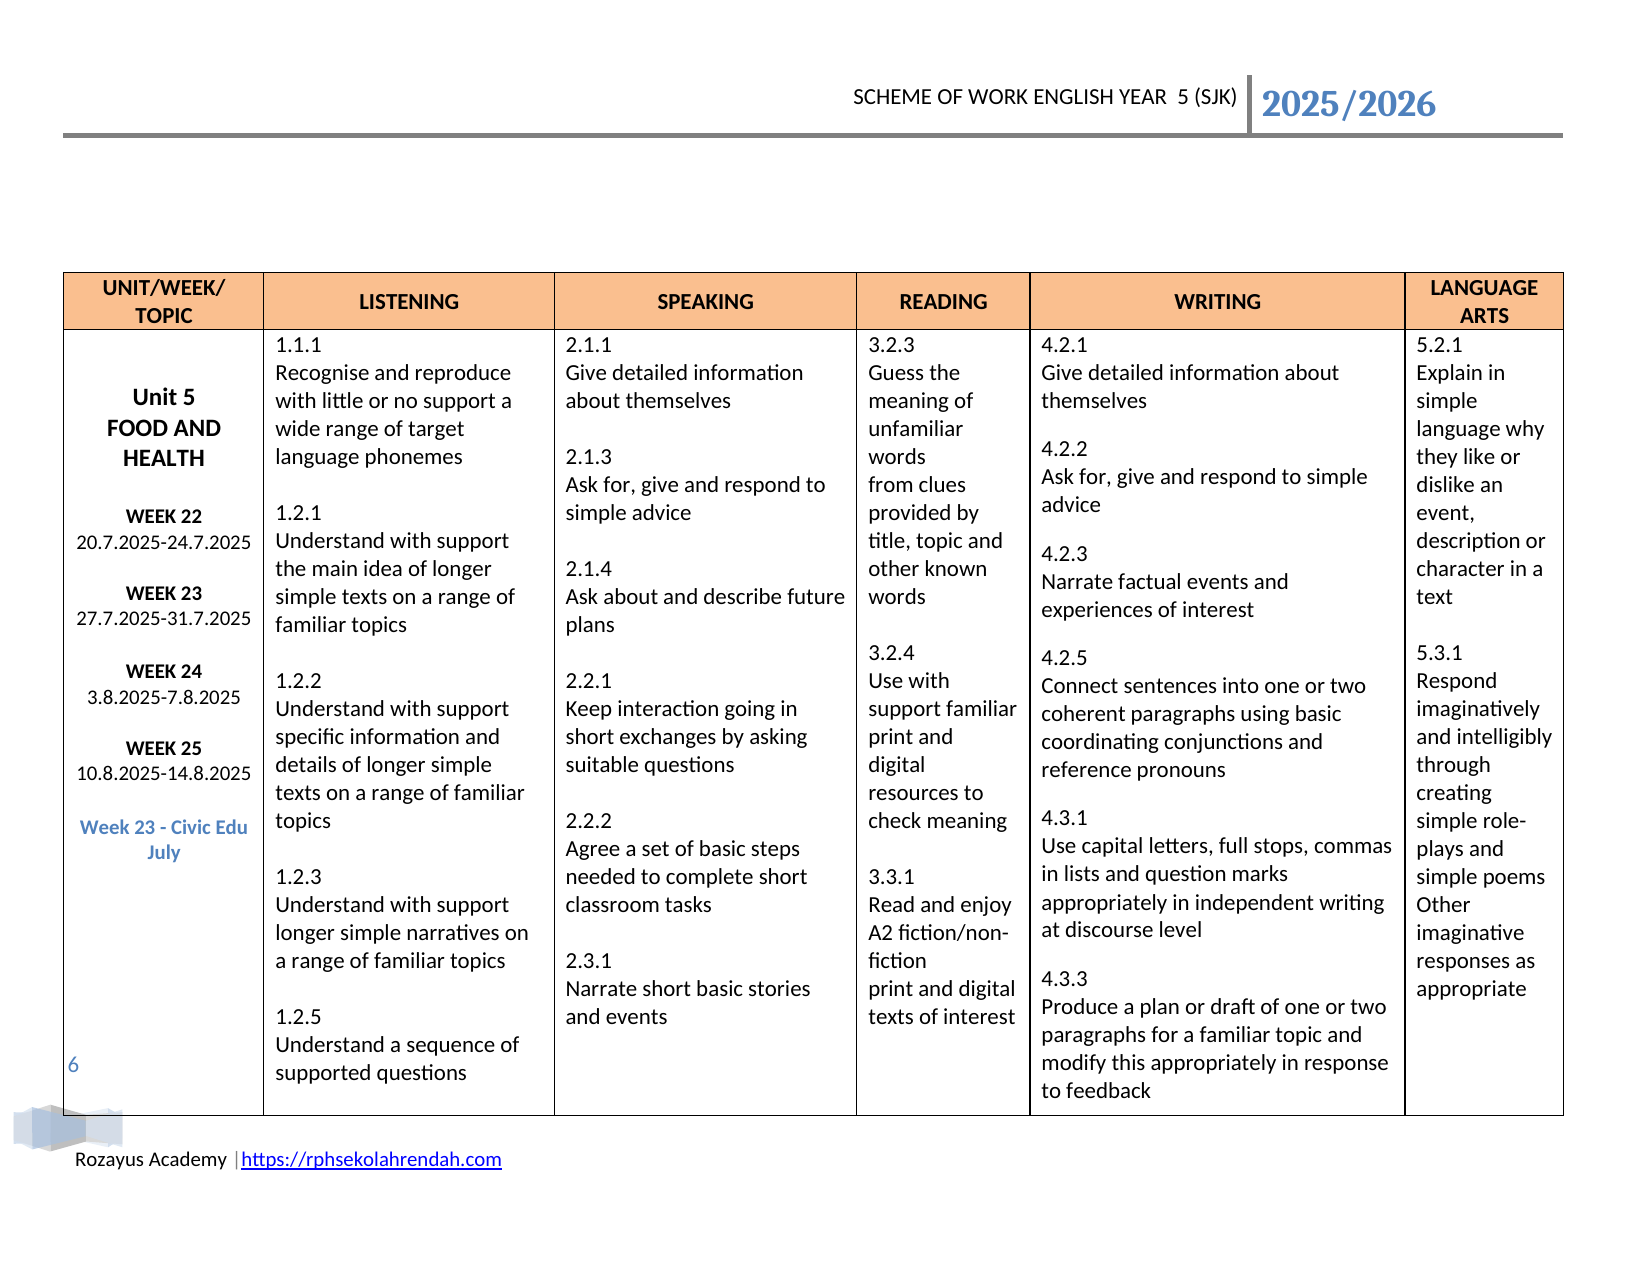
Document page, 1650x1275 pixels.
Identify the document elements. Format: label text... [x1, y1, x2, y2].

table_header LISTENING [264, 273, 554, 329]
table_header UNIT/WEEK/ TOPIC [64, 273, 263, 329]
table_cell 4.2.1 Give detailed information about themselves 4.2.2 Ask for, give and respond to simple advice 4.2.3 Narrate factual events and experiences of interest 4.2.5 Connect sentences into one or two coherent paragraphs using basic coordinating conjunctions and reference pronouns 4.3.1 Use capital letters, full stops, commas in lists and question marks appropriately in independent writing at discourse level 4.3.3 Produce a plan or draft of one or two paragraphs for a familiar topic and modify this appropriately in response to feedback [1031, 330, 1404, 1115]
table_cell Unit 5 FOOD AND HEALTH WEEK 22 20.7.2025-24.7.2025 WEEK 23 27.7.2025-31.7.2025 WEEK 24 3.8.2025-7.8.2025 WEEK 25 10.8.2025-14.8.2025 Week 23 - Civic Edu July [64, 330, 263, 1115]
table_header LANGUAGE ARTS [1406, 273, 1563, 329]
table_cell 1.1.1 Recognise and reproduce with little or no support a wide range of target language phonemes 1.2.1 Understand with support the main idea of longer simple texts on a range of familiar topics 1.2.2 Understand with support specific information and details of longer simple texts on a range of familiar topics 1.2.3 Understand with support longer simple narratives on a range of familiar topics 1.2.5 Understand a sequence of supported questions [264, 330, 554, 1115]
table_cell 2.1.1 Give detailed information about themselves 2.1.3 Ask for, give and respond to simple advice 2.1.4 Ask about and describe future plans 2.2.1 Keep interaction going in short exchanges by asking suitable questions 2.2.2 Agree a set of basic steps needed to complete short classroom tasks 2.3.1 Narrate short basic stories and events [555, 330, 856, 1115]
table_header WRITING [1031, 273, 1404, 329]
table_header READING [857, 273, 1029, 329]
table_header SPEAKING [555, 273, 856, 329]
table_cell 3.2.3 Guess the meaning of unfamiliar words from clues provided by title, topic and other known words 3.2.4 Use with support familiar print and digital resources to check meaning 3.3.1 Read and enjoy A2 fiction/non-fiction print and digital texts of interest [857, 330, 1029, 1115]
